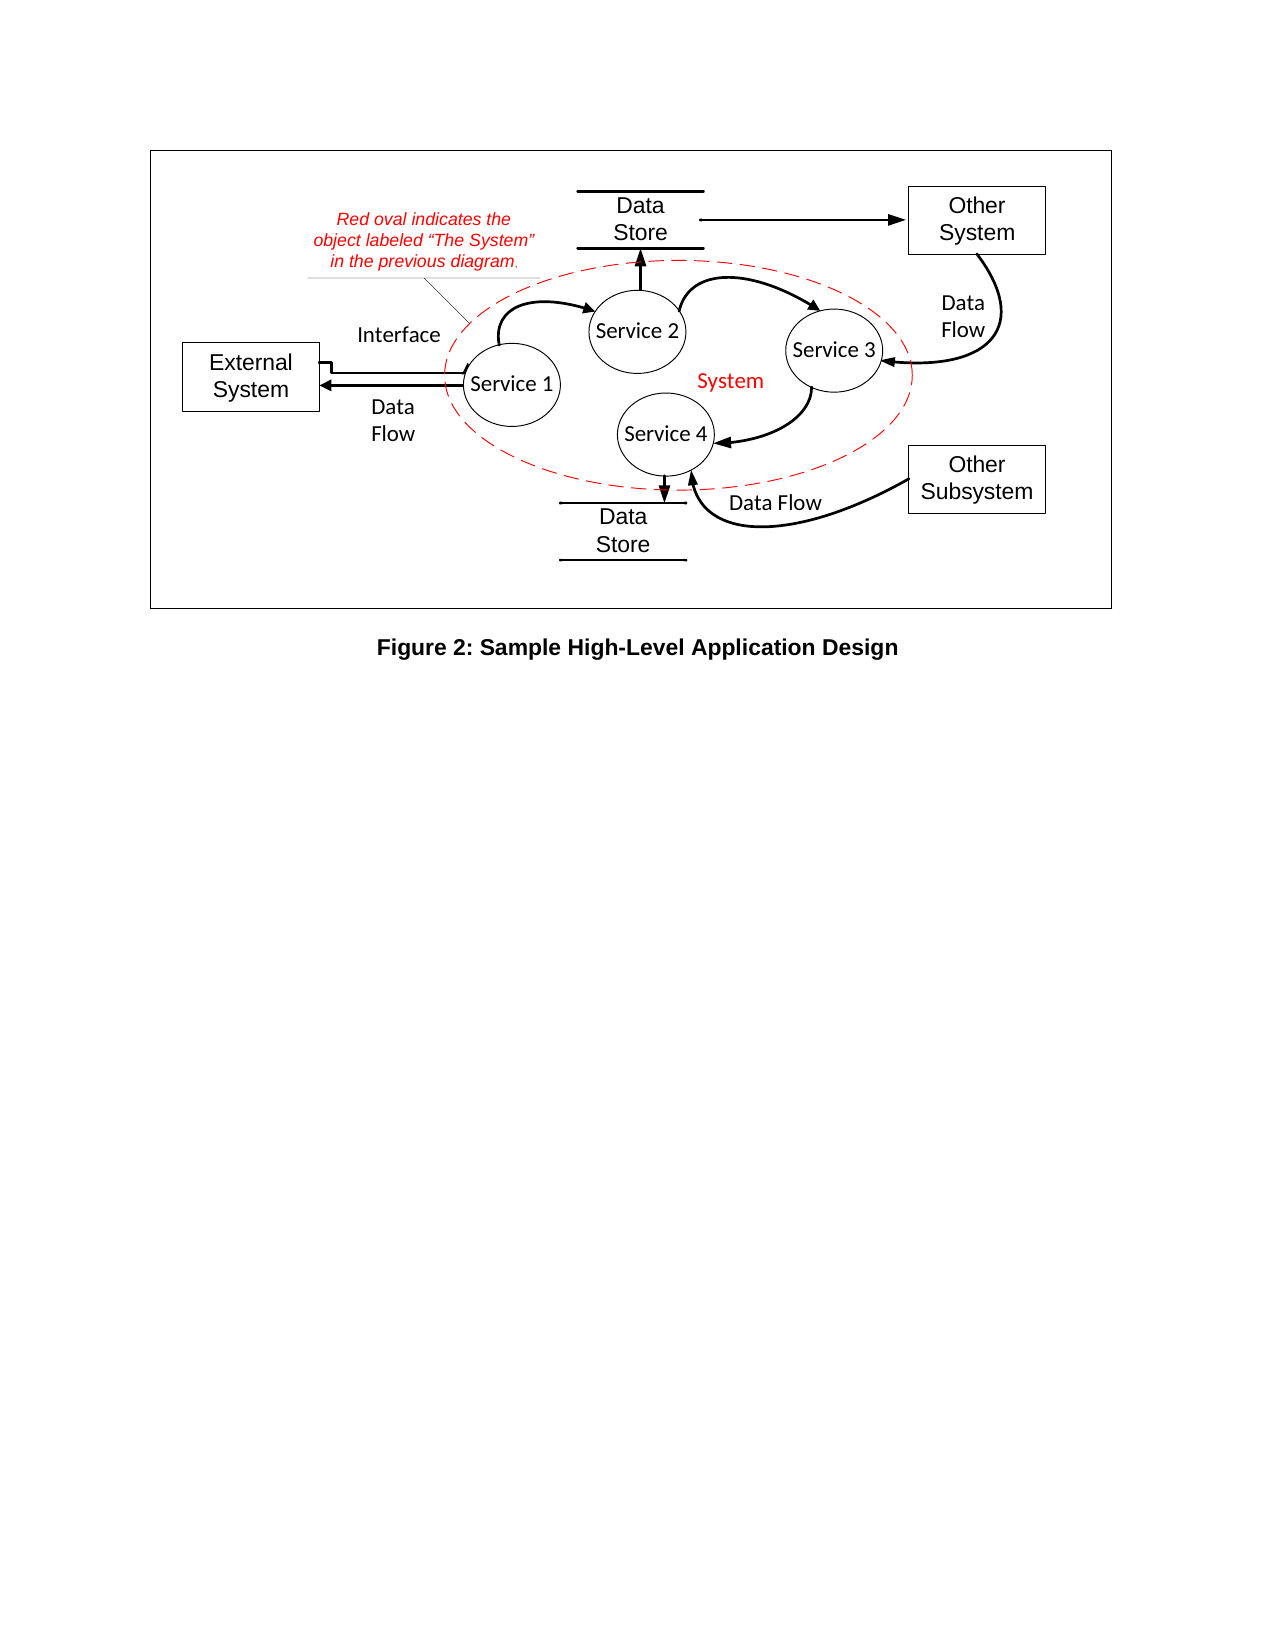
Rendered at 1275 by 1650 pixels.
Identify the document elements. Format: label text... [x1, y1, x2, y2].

text Figure 2: Sample High-Level Application Design [150, 634, 1125, 661]
